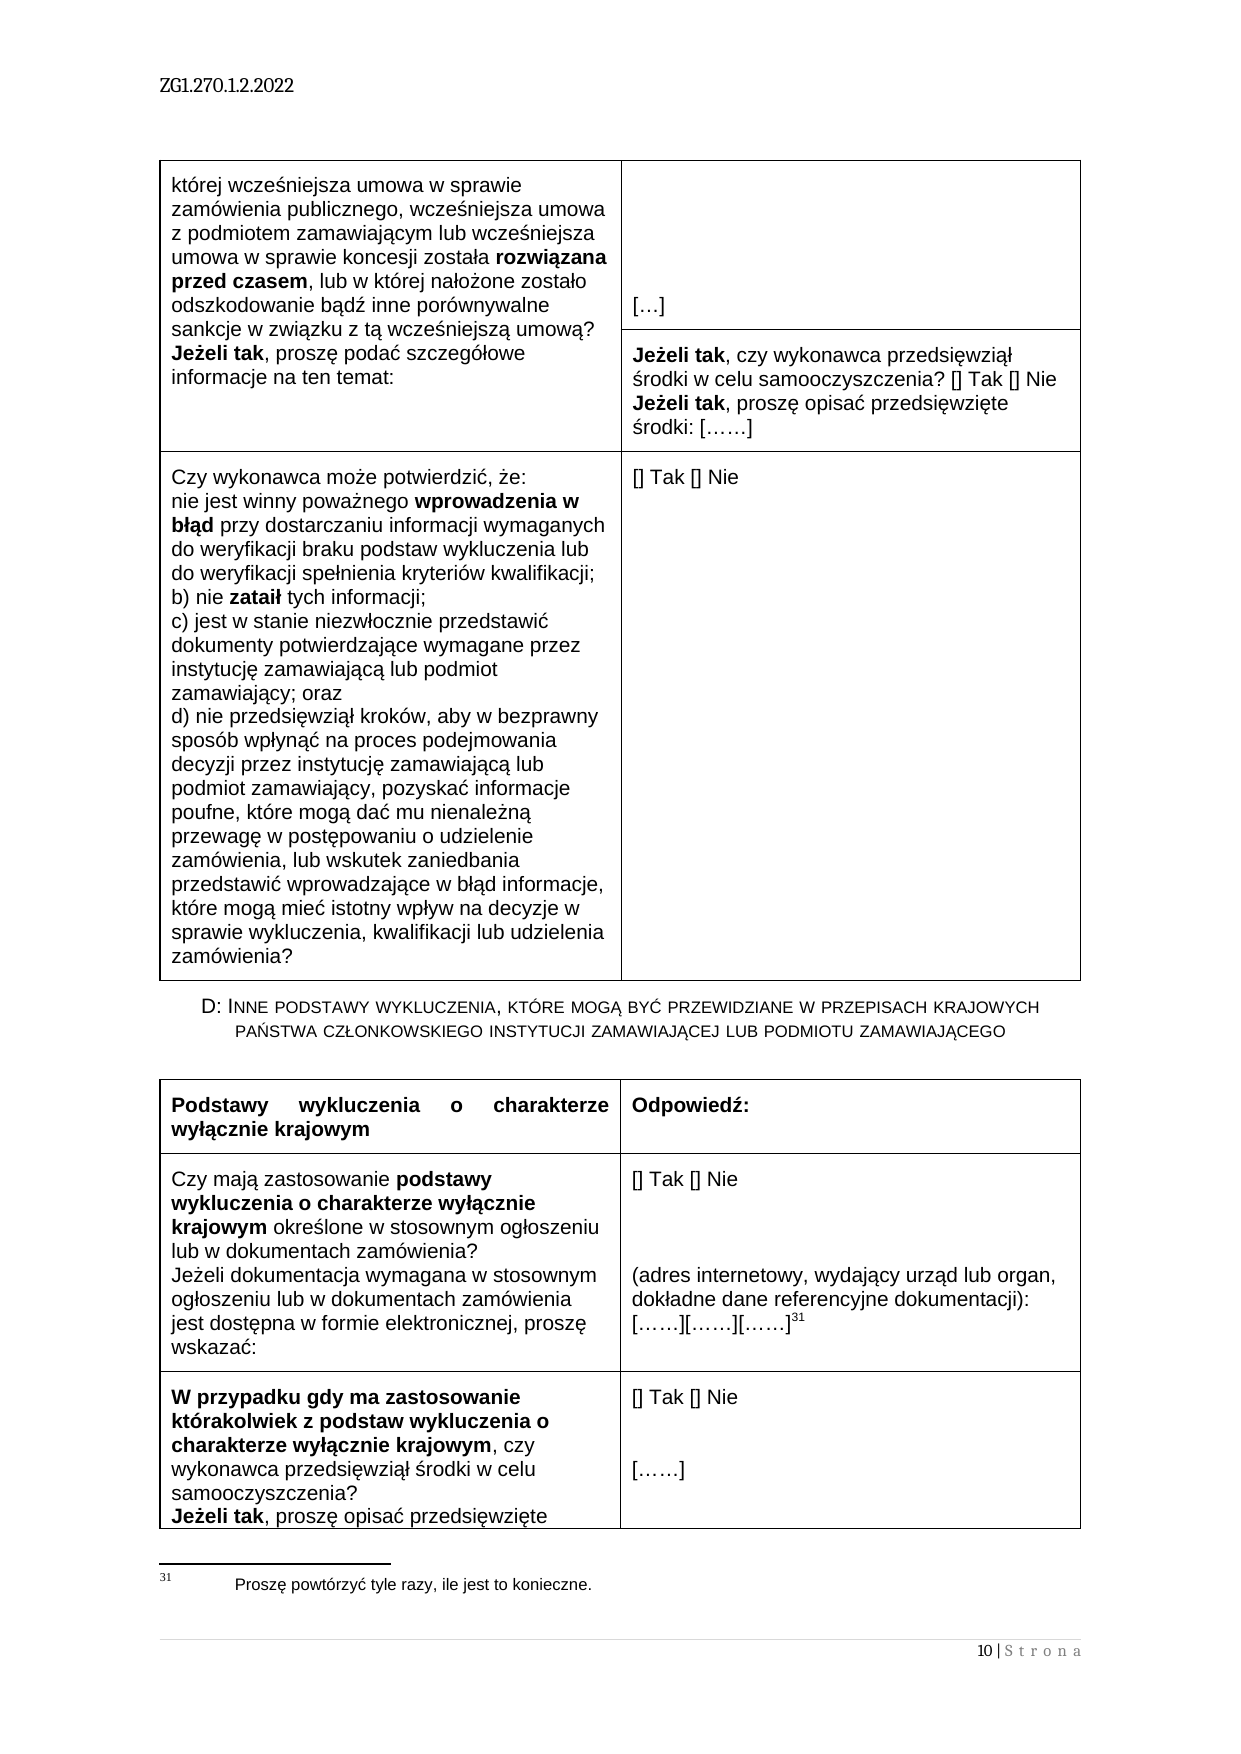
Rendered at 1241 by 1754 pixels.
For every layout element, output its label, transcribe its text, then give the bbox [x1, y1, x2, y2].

table_cell Jeżeli tak, czy wykonawca przedsięwziął środki w celu samooczyszczenia? [] Tak [] Nie Jeżeli tak, proszę opisać przedsięwzięte środki: [……] [622, 330, 1080, 451]
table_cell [161, 161, 621, 451]
text D: Inne podstawy wykluczenia, które mogą być przewidziane w przepisach krajowych państwa członkowskiego instytucji zamawiającej lub podmiotu zamawiającego [159, 994, 1081, 1042]
table_cell [] Tak [] Nie […] [622, 161, 1080, 329]
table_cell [161, 1372, 620, 1528]
table_header Podstawy wykluczenia o charakterze wyłącznie krajowym [161, 1080, 620, 1153]
table_cell [] Tak [] Nie [622, 452, 1080, 980]
table_header Odpowiedź: [621, 1080, 1080, 1153]
table_cell [] Tak [] Nie (adres internetowy, wydający urząd lub organ, dokładne dane referencyjne dokumentacji): [……][……][……] [621, 1154, 1080, 1371]
table_cell Czy mają zastosowanie podstawy wykluczenia o charakterze wyłącznie krajowym określone w stosownym ogłoszeniu lub w dokumentach zamówienia? Jeżeli dokumentacja wymagana w stosownym ogłoszeniu lub w dokumentach zamówienia jest dostępna w formie elektronicznej, proszę wskazać: [161, 1154, 620, 1371]
table_cell [] Tak [] Nie [……] [621, 1372, 1080, 1528]
table_cell Czy wykonawca może potwierdzić, że: nie jest winny poważnego wprowadzenia w błąd przy dostarczaniu informacji wymaganych do weryfikacji braku podstaw wykluczenia lub do weryfikacji spełnienia kryteriów kwalifikacji; b) nie zataił tych informacji; c) jest w stanie niezwłocznie przedstawić dokumenty potwierdzające wymagane przez instytucję zamawiającą lub podmiot zamawiający; oraz d) nie przedsięwziął kroków, aby w bezprawny sposób wpłynąć na proces podejmowania decyzji przez instytucję zamawiającą lub podmiot zamawiający, pozyskać informacje poufne, które mogą dać mu nienależną przewagę w postępowaniu o udzielenie zamówienia, lub wskutek zaniedbania przedstawić wprowadzające w błąd informacje, które mogą mieć istotny wpływ na decyzje w sprawie wykluczenia, kwalifikacji lub udzielenia zamówienia? [161, 452, 621, 980]
